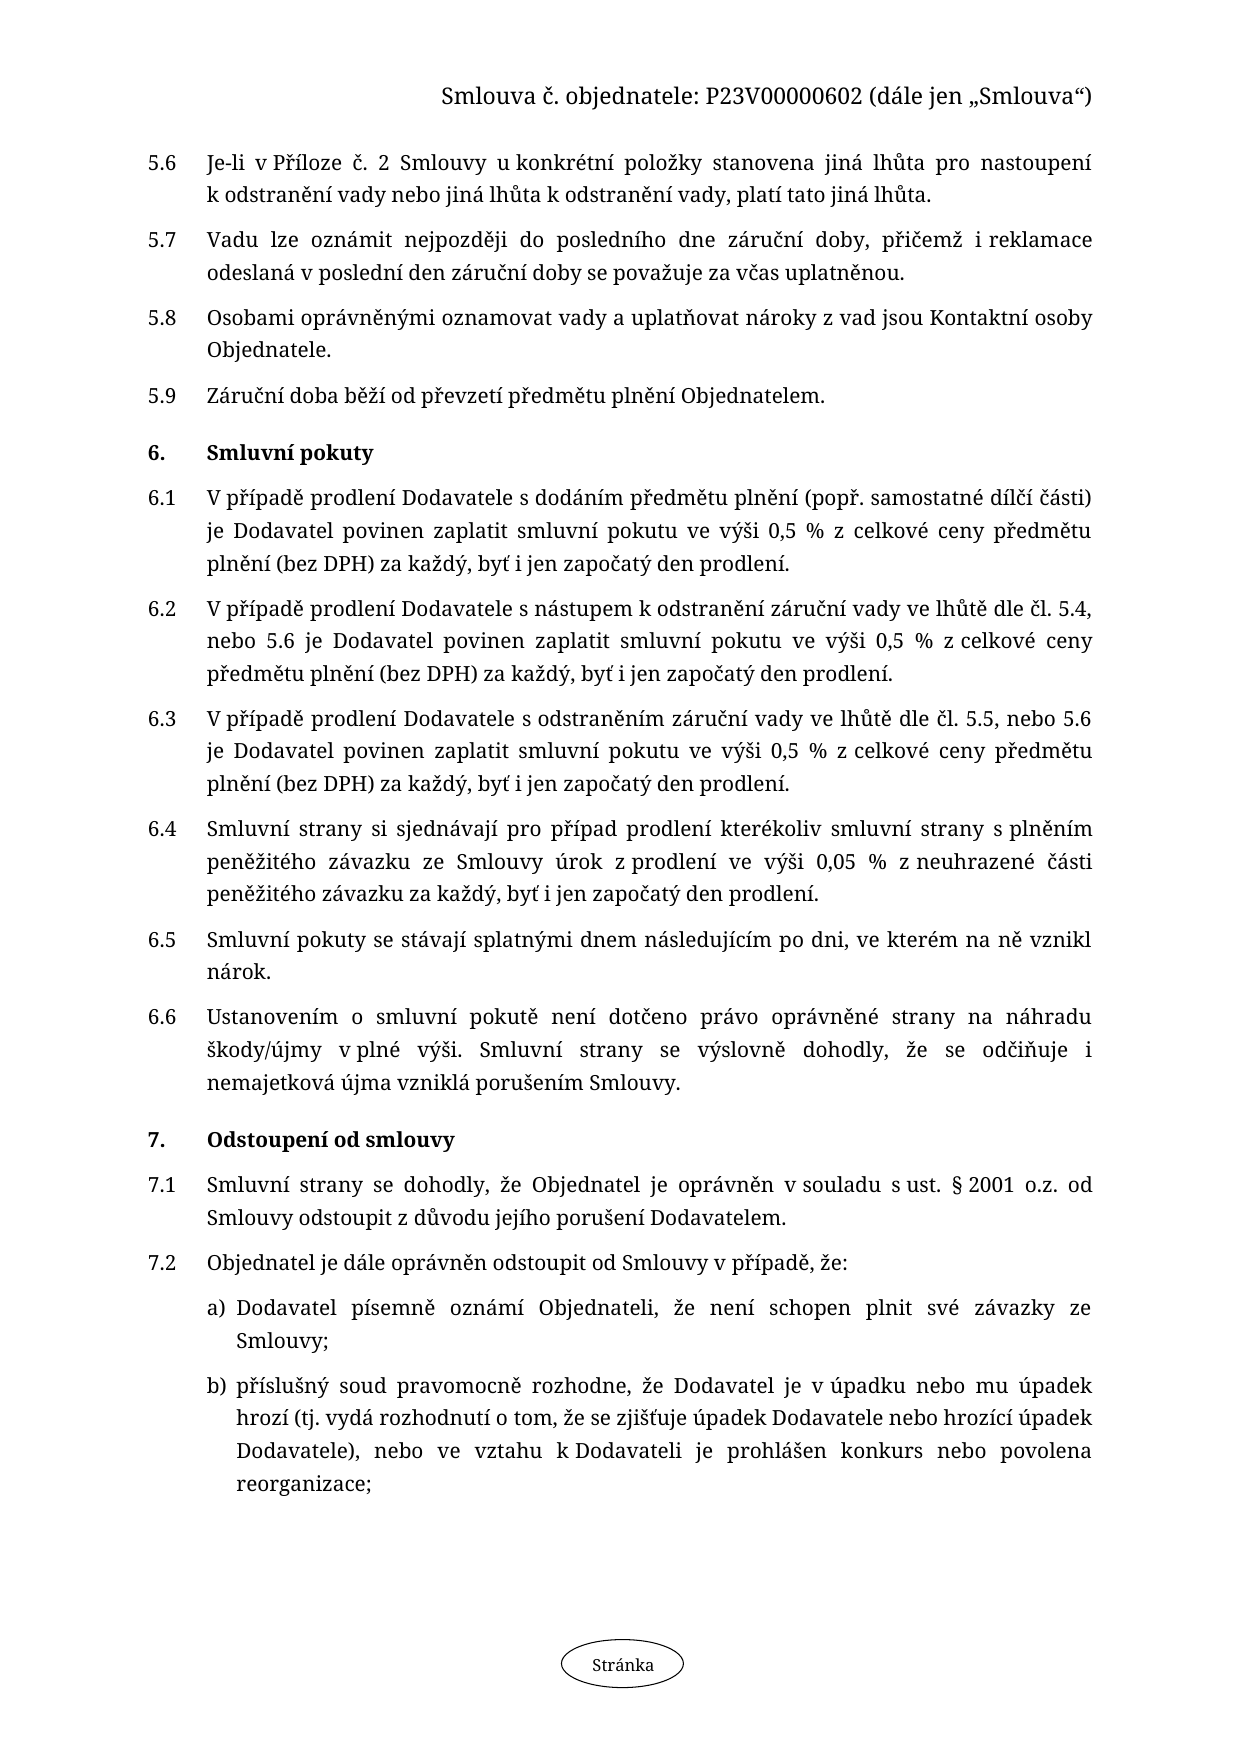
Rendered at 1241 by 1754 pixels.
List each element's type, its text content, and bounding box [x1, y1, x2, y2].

list V případě prodlení Dodavatele s nástupem k odstranění záruční vady ve lhůtě dle čl. 5.4, nebo 5.6 je Dodavatel povinen zaplatit smluvní pokutu ve výši 0,5 % z celkové ceny předmětu plnění (bez DPH) za každý, byť i jen započatý den prodlení. [148, 594, 1093, 687]
list Smluvní pokuty se stávají splatnými dnem následujícím po dni, ve kterém na ně vznikl nárok. [148, 925, 1093, 986]
list Smluvní pokuty [148, 438, 1093, 467]
list Záruční doba běží od převzetí předmětu plnění Objednatelem. [148, 381, 1093, 409]
list Dodavatel písemně oznámí Objednateli, že není schopen plnit své závazky ze Smlouvy; [207, 1293, 1093, 1354]
list příslušný soud pravomocně rozhodne, že Dodavatel je v úpadku nebo mu úpadek hrozí (tj. vydá rozhodnutí o tom, že se zjišťuje úpadek Dodavatele nebo hrozící úpadek Dodavatele), nebo ve vztahu k Dodavateli je prohlášen konkurs nebo povolena reorganizace; [207, 1371, 1093, 1497]
list Odstoupení od smlouvy [148, 1125, 1093, 1154]
list Smluvní strany si sjednávají pro případ prodlení kterékoliv smluvní strany s plněním peněžitého závazku ze Smlouvy úrok z prodlení ve výši 0,05 % z neuhrazené části peněžitého závazku za každý, byť i jen započatý den prodlení. [148, 814, 1093, 908]
list Vadu lze oznámit nejpozději do posledního dne záruční doby, přičemž i reklamace odeslaná v poslední den záruční doby se považuje za včas uplatněnou. [148, 225, 1093, 286]
list Objednatel je dále oprávněn odstoupit od Smlouvy v případě, že: [148, 1248, 1093, 1276]
list Smluvní strany se dohodly, že Objednatel je oprávněn v souladu s ust. § 2001 o.z. od Smlouvy odstoupit z důvodu jejího porušení Dodavatelem. [148, 1170, 1093, 1231]
list Je-li v Příloze č. 2 Smlouvy u konkrétní položky stanovena jiná lhůta pro nastoupení k odstranění vady nebo jiná lhůta k odstranění vady, platí tato jiná lhůta. [148, 148, 1093, 209]
list Osobami oprávněnými oznamovat vady a uplatňovat nároky z vad jsou Kontaktní osoby Objednatele. [148, 303, 1093, 364]
list Ustanovením o smluvní pokutě není dotčeno právo oprávněné strany na náhradu škody/újmy v plné výši. Smluvní strany se výslovně dohodly, že se odčiňuje i nemajetková újma vzniklá porušením Smlouvy. [148, 1002, 1093, 1096]
list V případě prodlení Dodavatele s odstraněním záruční vady ve lhůtě dle čl. 5.5, nebo 5.6 je Dodavatel povinen zaplatit smluvní pokutu ve výši 0,5 % z celkové ceny předmětu plnění (bez DPH) za každý, byť i jen započatý den prodlení. [148, 704, 1093, 798]
list V případě prodlení Dodavatele s dodáním předmětu plnění (popř. samostatné dílčí části) je Dodavatel povinen zaplatit smluvní pokutu ve výši 0,5 % z celkové ceny předmětu plnění (bez DPH) za každý, byť i jen započatý den prodlení. [148, 483, 1093, 577]
